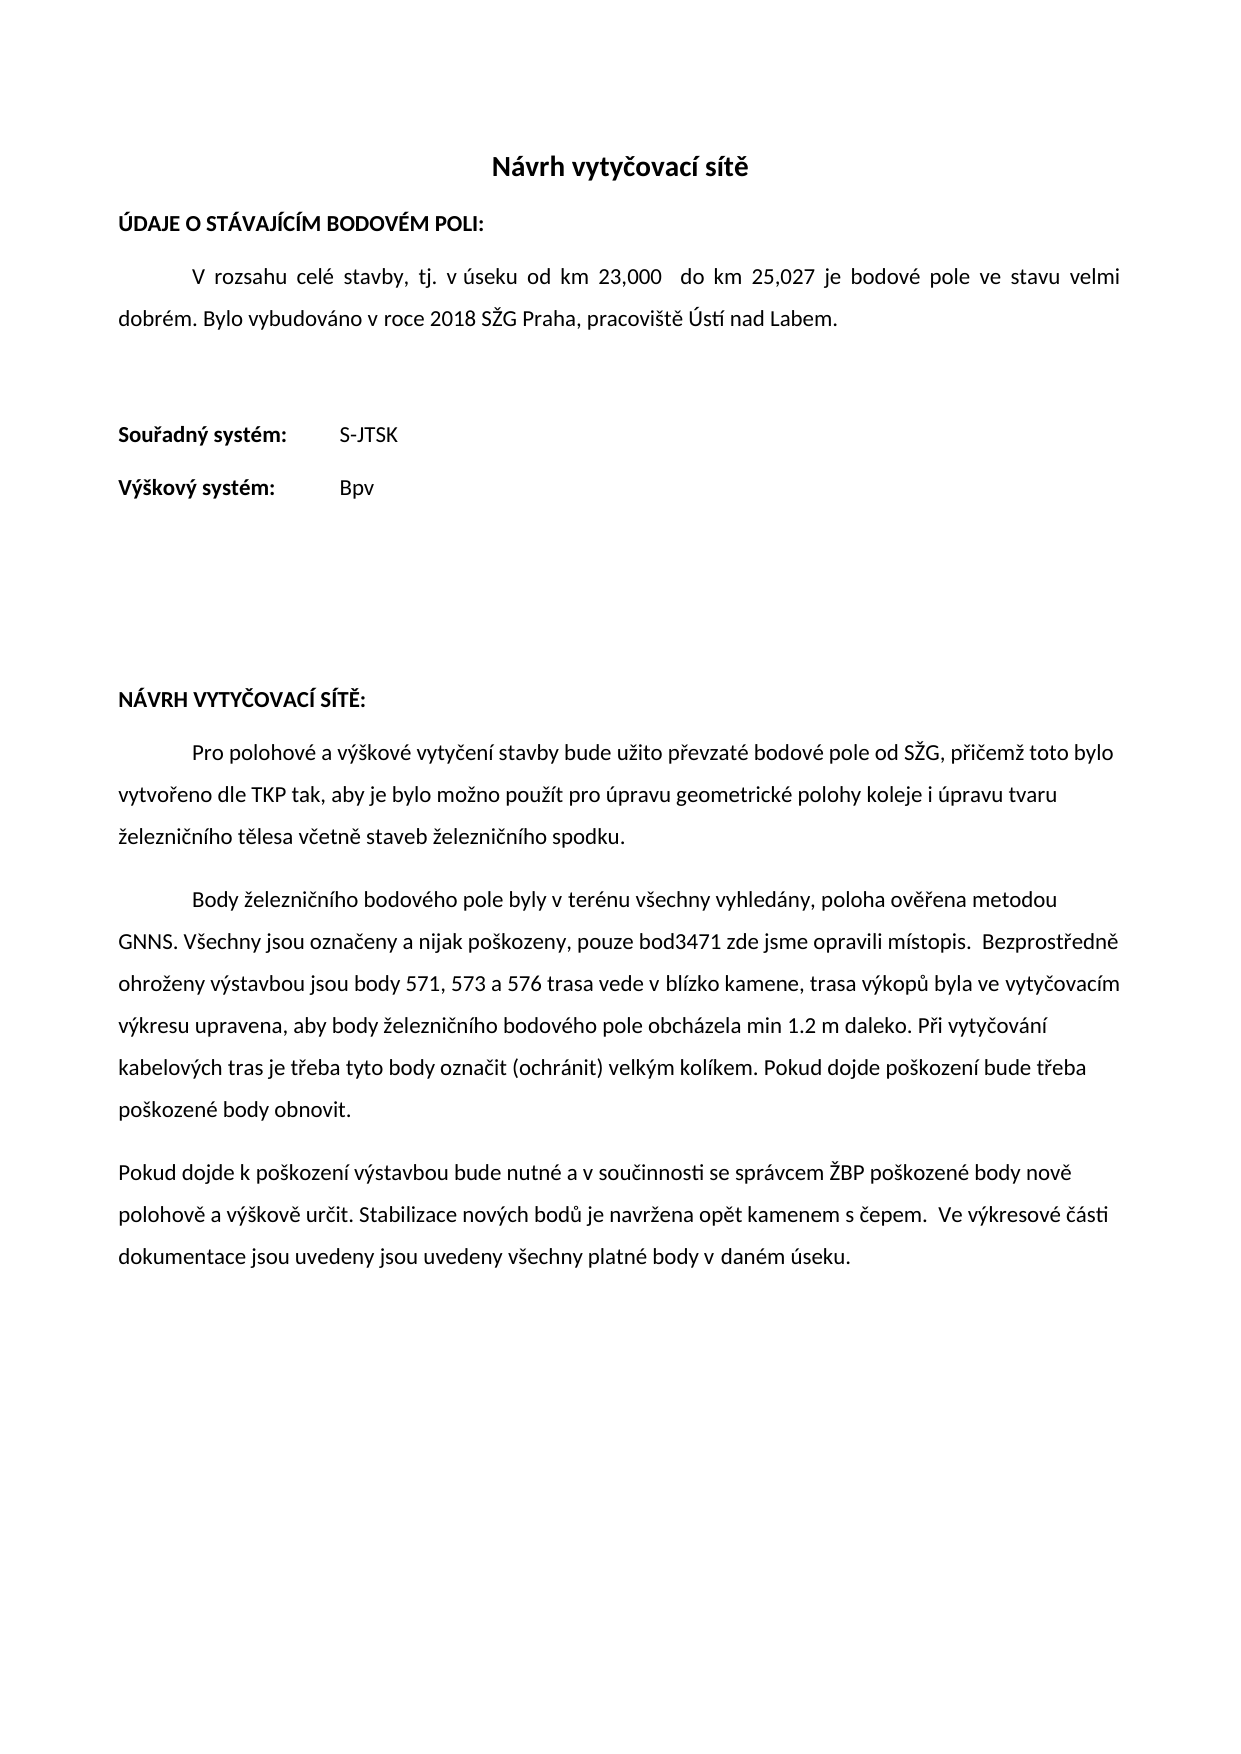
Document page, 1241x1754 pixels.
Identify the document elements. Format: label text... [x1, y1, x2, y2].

text Návrh vytyčovací sítě: [118, 685, 1122, 713]
text Pro polohové a výškové vytyčení stavby bude užito převzaté bodové pole od SŽG, přičemž toto bylo vytvořeno dle TKP tak, aby je bylo možno použít pro úpravu geometrické polohy koleje i úpravu tvaru železničního tělesa včetně staveb železničního spodku. [118, 738, 1122, 850]
text Výškový systém: Bpv [118, 473, 1122, 501]
text V rozsahu celé stavby, tj. v úseku od km 23,000 do km 25,027 je bodové pole ve stavu velmi dobrém. Bylo vybudováno v roce 2018 SŽG Praha, pracoviště Ústí nad Labem. [118, 262, 1122, 332]
text Údaje o stávajícím bodovém poli: [118, 209, 1122, 237]
text Návrh vytyčovací sítě [118, 148, 1122, 183]
text Body železničního bodového pole byly v terénu všechny vyhledány, poloha ověřena metodou GNNS. Všechny jsou označeny a nijak poškozeny, pouze bod3471 zde jsme opravili místopis. Bezprostředně ohroženy výstavbou jsou body 571, 573 a 576 trasa vede v blízko kamene, trasa výkopů byla ve vytyčovacím výkresu upravena, aby body železničního bodového pole obcházela min 1.2 m daleko. Při vytyčování kabelových tras je třeba tyto body označit (ochránit) velkým kolíkem. Pokud dojde poškození bude třeba poškozené body obnovit. [118, 885, 1122, 1123]
text Souřadný systém: S-JTSK [118, 420, 1122, 448]
text Pokud dojde k poškození výstavbou bude nutné a v součinnosti se správcem ŽBP poškozené body nově polohově a výškově určit. Stabilizace nových bodů je navržena opět kamenem s čepem. Ve výkresové části dokumentace jsou uvedeny jsou uvedeny všechny platné body v daném úseku. [118, 1158, 1122, 1270]
